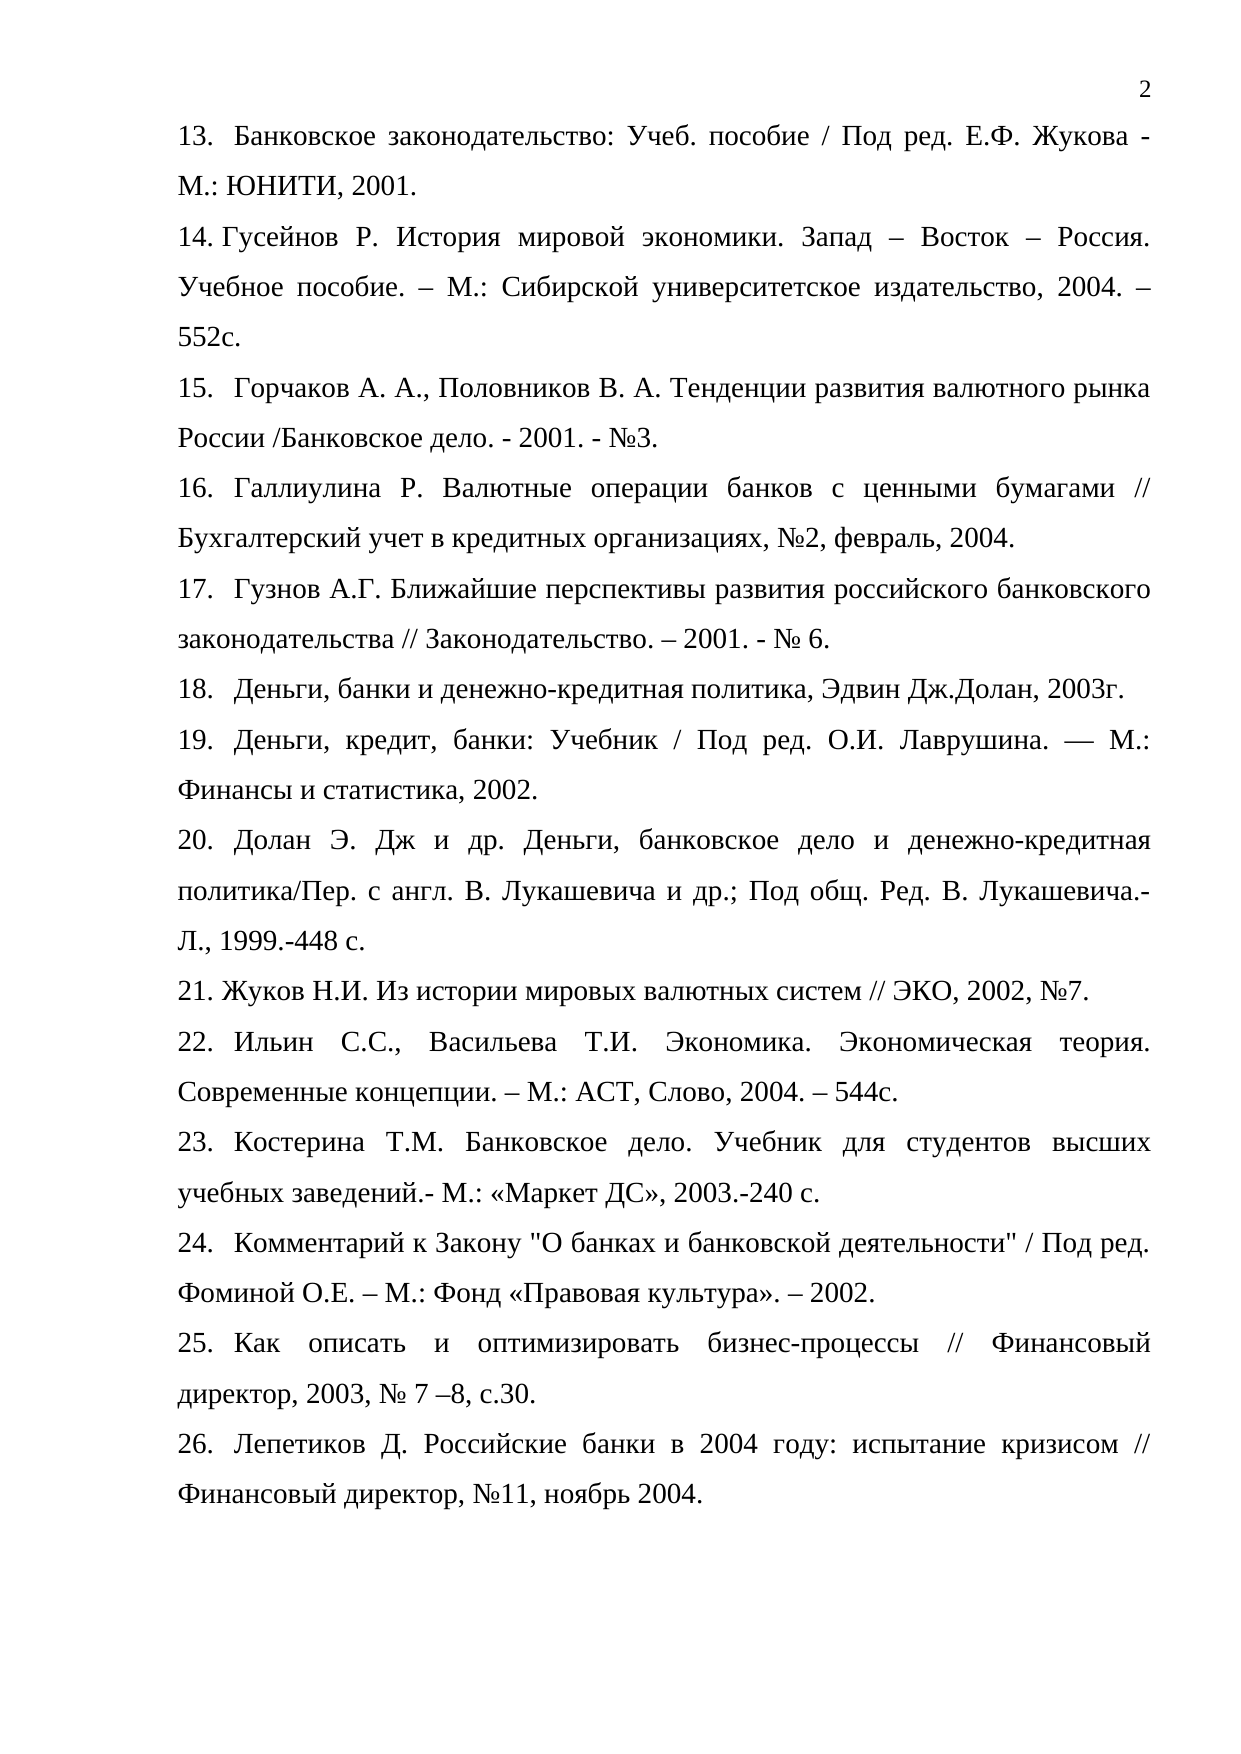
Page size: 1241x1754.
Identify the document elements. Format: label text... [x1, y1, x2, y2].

list Ильин С.С., Васильева Т.И. Экономика. Экономическая теория. Современные концепции. – М.: АСТ, Слово, 2004. – 544с. [177, 1024, 1152, 1108]
list Жуков Н.И. Из истории мировых валютных систем // ЭКО, 2002, №7. [177, 973, 1152, 1007]
list Галлиулина Р. Валютные операции банков с ценными бумагами // Бухгалтерский учет в кредитных организациях, №2, февраль, 2004. [177, 470, 1152, 554]
list Лепетиков Д. Российские банки в 2004 году: испытание кризисом // Финансовый директор, №11, ноябрь 2004. [177, 1426, 1152, 1510]
list Горчаков А. А., Половников В. А. Тенденции развития валютного рынка России /Банковское дело. - 2001. - №3. [177, 370, 1152, 453]
list Как описать и оптимизировать бизнес-процессы // Финансовый директор, 2003, № 7 –8, с.30. [177, 1326, 1152, 1409]
list Комментарий к Закону "О банках и банковской деятельности" / Под ред. Фоминой О.Е. – М.: Фонд «Правовая культура». – 2002. [177, 1225, 1152, 1309]
list Долан Э. Дж и др. Деньги, банковское дело и денежно-кредитная политика/Пер. с англ. В. Лукашевича и др.; Под общ. Ред. В. Лукашевича.- Л., 1999.-448 с. [177, 822, 1152, 957]
list Гузнов А.Г. Ближайшие перспективы развития российского банковского законодательства // Законодательство. – 2001. - № 6. [177, 571, 1152, 655]
list Банковское законодательство: Учеб. пособие / Под ред. Е.Ф. Жукова - М.: ЮНИТИ, 2001. [177, 118, 1152, 202]
list Костерина Т.М. Банковское дело. Учебник для студентов высших учебных заведений.- М.: «Маркет ДС», 2003.-240 с. [177, 1124, 1152, 1208]
list Деньги, банки и денежно-кредитная политика, Эдвин Дж.Долан, 2003г. [177, 672, 1152, 705]
list Гусейнов Р. История мировой экономики. Запад – Восток – Россия. Учебное пособие. – М.: Сибирской университетское издательство, 2004. – 552с. [177, 219, 1152, 353]
list Деньги, кредит, банки: Учебник / Под ред. О.И. Лаврушина. — М.: Финансы и статистика, 2002. [177, 722, 1152, 806]
